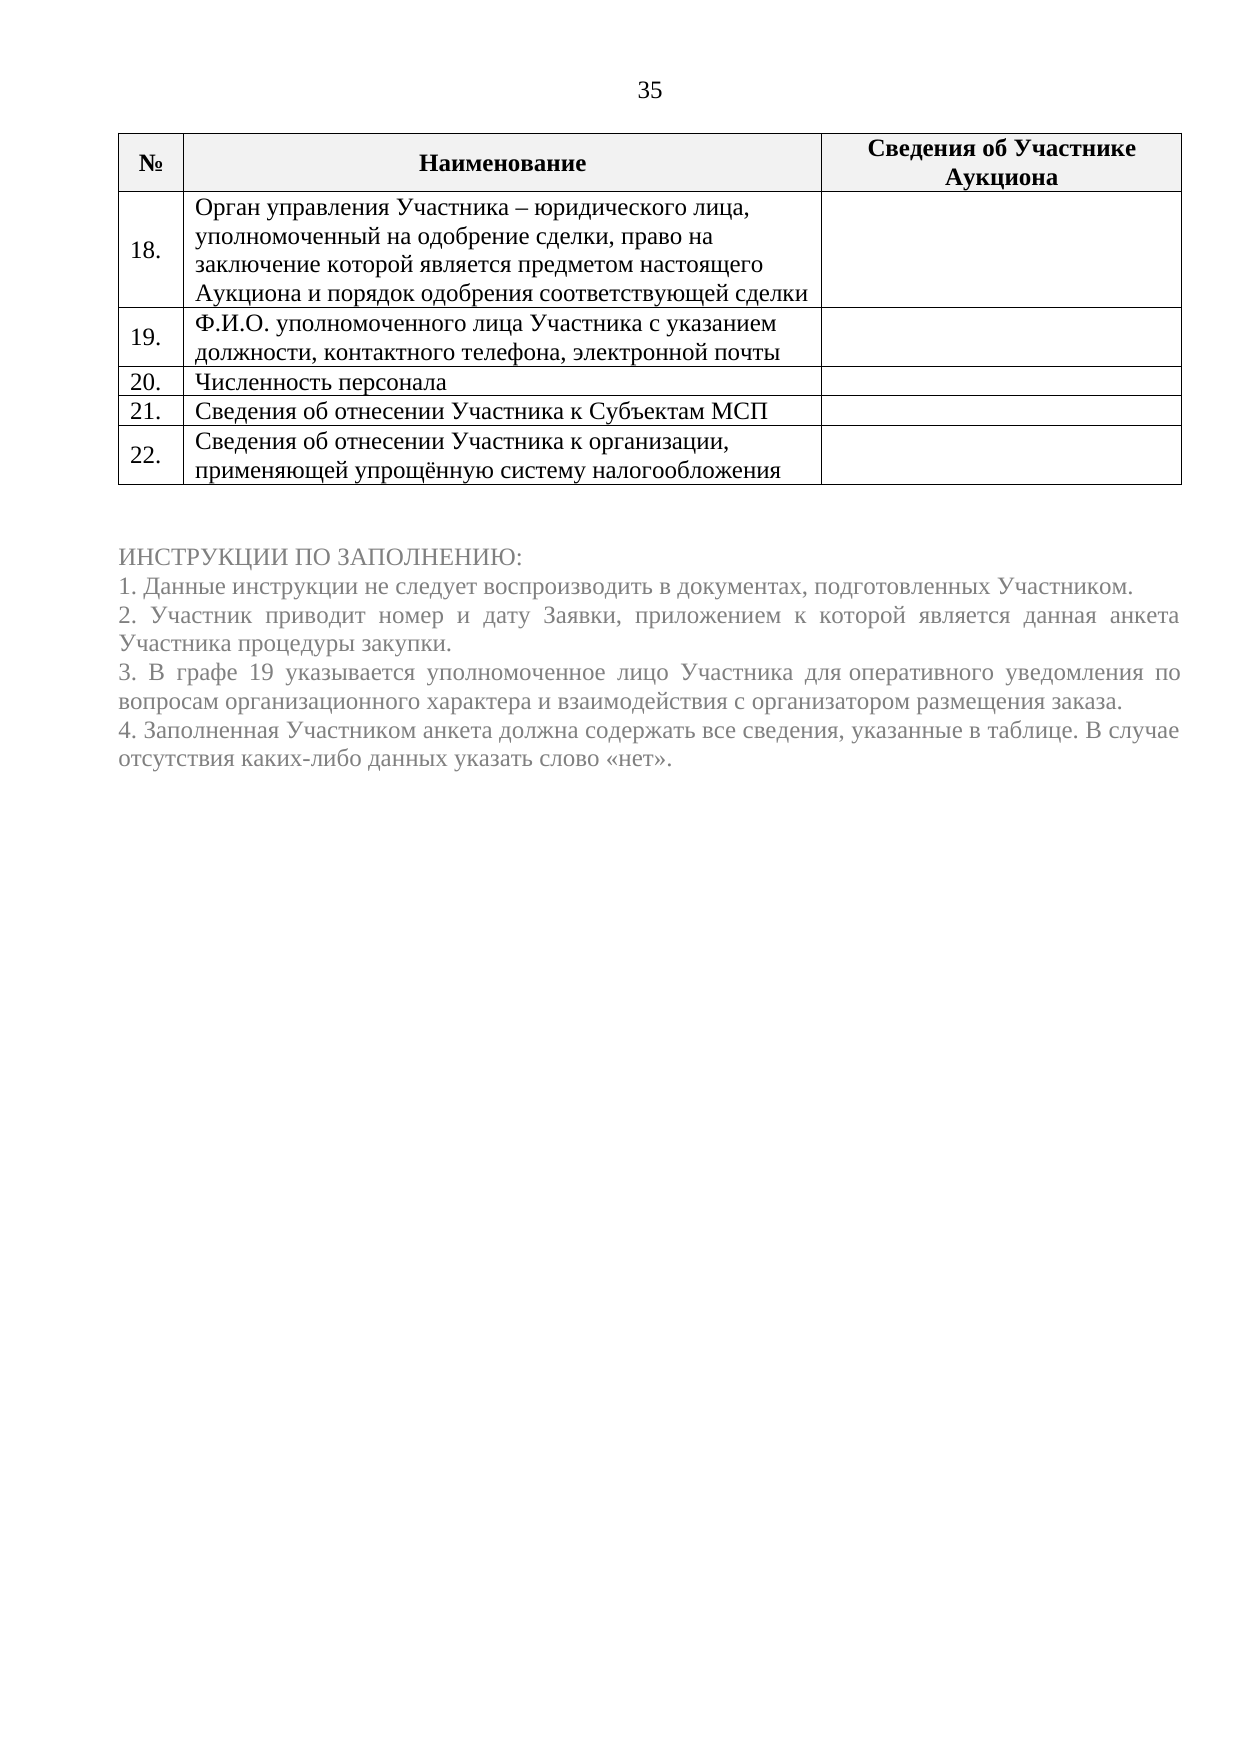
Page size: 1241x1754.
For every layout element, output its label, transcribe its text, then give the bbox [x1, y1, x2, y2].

table_header № [119, 134, 183, 191]
table_cell 19. [119, 308, 183, 366]
table_cell [822, 426, 1181, 484]
table_cell 22. [119, 426, 183, 484]
table_cell Сведения об отнесении Участника к организации, применяющей упрощённую систему налогообложения [184, 426, 821, 484]
table_cell Сведения об отнесении Участника к Субъектам МСП [184, 396, 821, 425]
text ИНСТРУКЦИИ ПО ЗАПОЛНЕНИЮ: [118, 542, 1181, 571]
text 2. Участник приводит номер и дату Заявки, приложением к которой является данная анкета Участника процедуры закупки. [118, 600, 1181, 657]
table_cell Численность персонала [184, 367, 821, 395]
table_cell 21. [119, 396, 183, 425]
table_cell Орган управления Участника – юридического лица, уполномоченный на одобрение сделки, право на заключение которой является предметом настоящего Аукциона и порядок одобрения соответствующей сделки [184, 192, 821, 307]
table_cell [822, 396, 1181, 425]
text 3. В графе 19 указывается уполномоченное лицо Участника для оперативного уведомления по вопросам организационного характера и взаимодействия с организатором размещения заказа. [118, 657, 1181, 715]
table_header Наименование [184, 134, 821, 191]
table_cell 18. [119, 192, 183, 307]
table_cell [822, 367, 1181, 395]
table_header Сведения об Участнике Аукциона [822, 134, 1181, 191]
table_cell 20. [119, 367, 183, 395]
text 1. Данные инструкции не следует воспроизводить в документах, подготовленных Участником. [118, 571, 1181, 600]
table_cell [822, 308, 1181, 366]
text 4. Заполненная Участником анкета должна содержать все сведения, указанные в таблице. В случае отсутствия каких-либо данных указать слово «нет». [118, 715, 1181, 772]
table_cell Ф.И.О. уполномоченного лица Участника с указанием должности, контактного телефона, электронной почты [184, 308, 821, 366]
table_cell [822, 192, 1181, 307]
